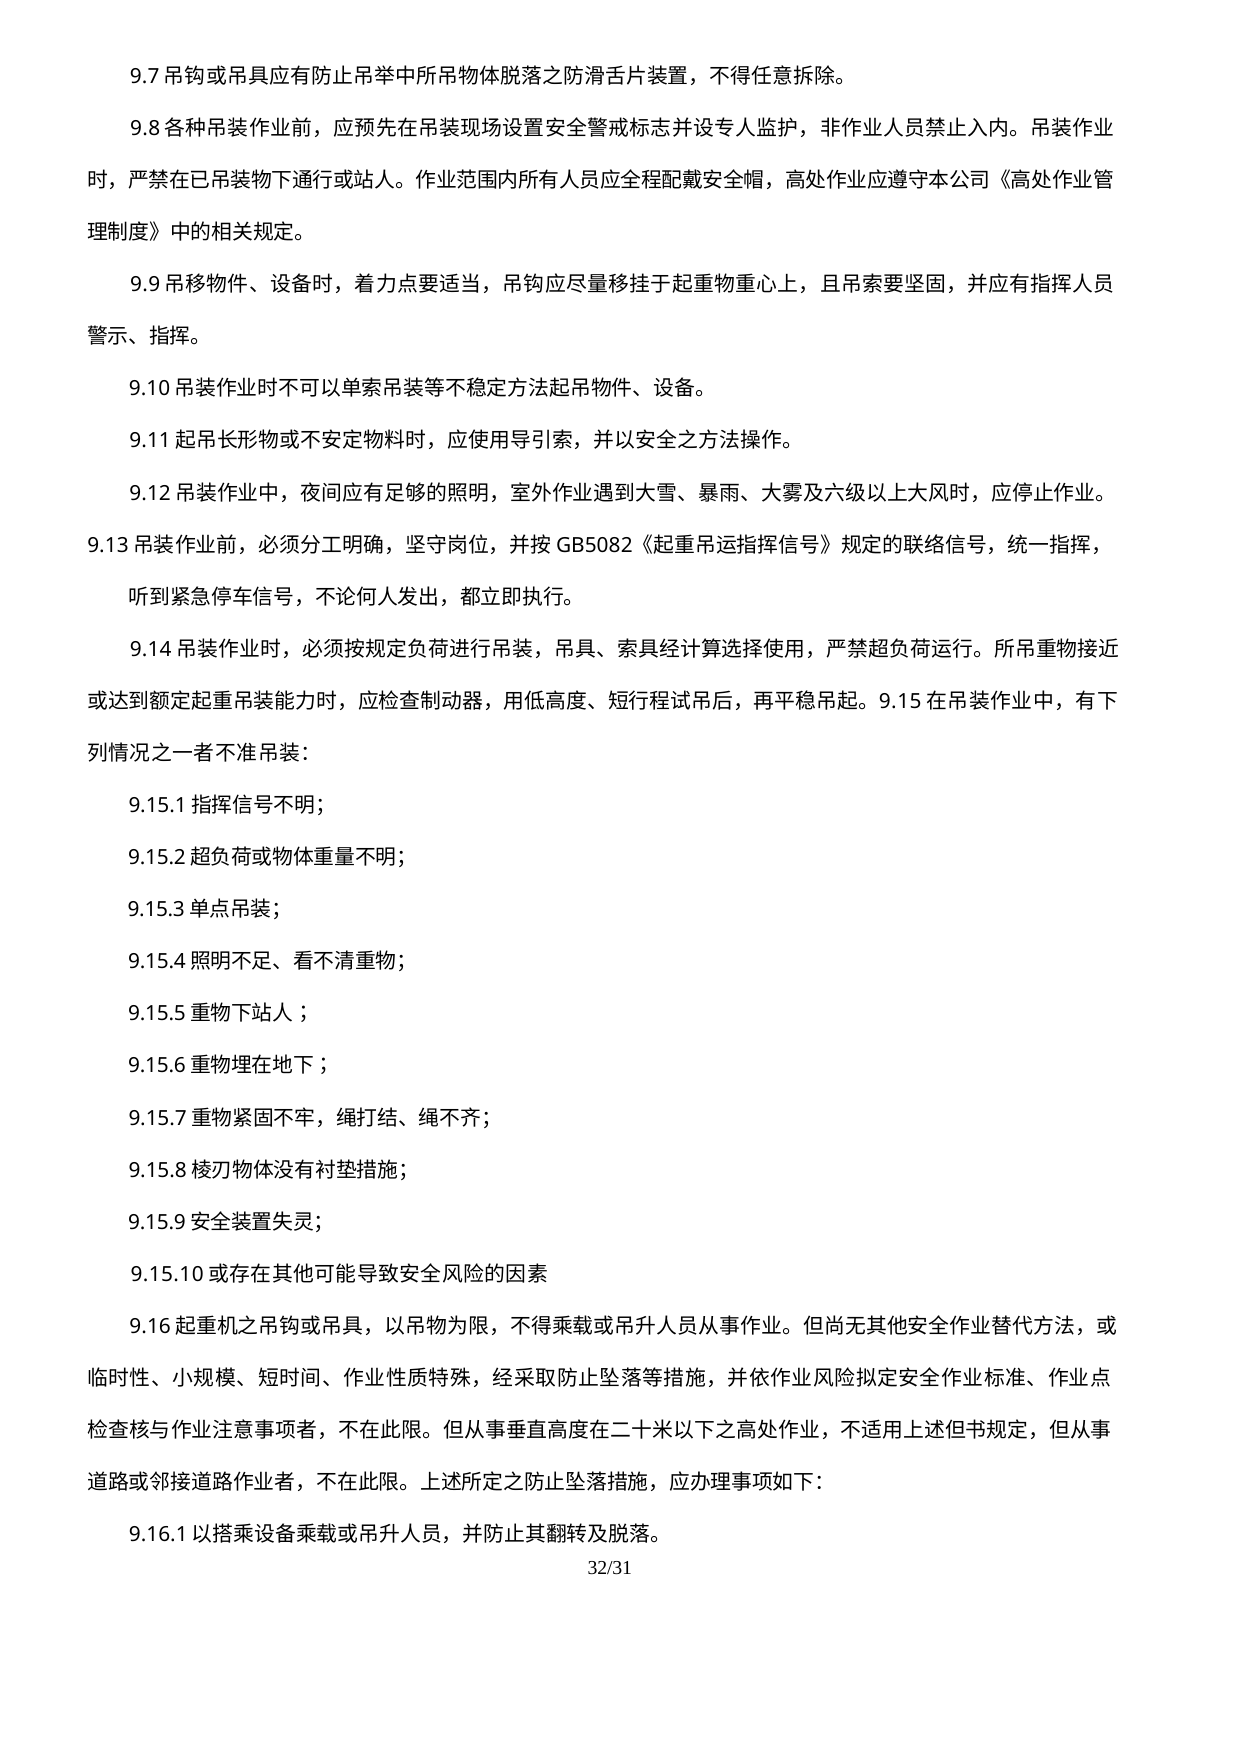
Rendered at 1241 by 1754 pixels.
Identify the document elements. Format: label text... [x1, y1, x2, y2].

text 9.9吊移物件、设备时，着力点要适当，吊钩应尽量移挂于起重物重心上，且吊索要坚固，并应有指挥人员警示、指挥。 [87, 250, 1127, 354]
text 9.14吊装作业时，必须按规定负荷进行吊装，吊具、索具经计算选择使用，严禁超负荷运行。所吊重物接近或达到额定起重吊装能力时，应检查制动器，用低高度、短行程试吊后，再平稳吊起。9.15在吊装作业中，有下列情况之一者不准吊装： [87, 614, 1127, 771]
text 9.15.2超负荷或物体重量不明； [87, 823, 1127, 875]
text 9.15.1指挥信号不明； [87, 771, 1127, 823]
text 9.15.4照明不足、看不清重物； [87, 927, 1127, 979]
text 9.15.3单点吊装； [87, 875, 1127, 927]
text 9.10吊装作业时不可以单索吊装等不稳定方法起吊物件、设备。 [87, 354, 1127, 406]
text 9.16.1以搭乘设备乘载或吊升人员，并防止其翻转及脱落。 [87, 1500, 1127, 1552]
text 9.15.5重物下站人； [87, 979, 1127, 1031]
text 9.12吊装作业中，夜间应有足够的照明，室外作业遇到大雪、暴雨、大雾及六级以上大风时，应停止作业。9.13吊装作业前，必须分工明确，坚守岗位，并按GB5082《起重吊运指挥信号》规定的联络信号，统一指挥， [87, 458, 1127, 562]
text 9.15.7重物紧固不牢，绳打结、绳不齐； [87, 1083, 1127, 1135]
text 9.15.10或存在其他可能导致安全风险的因素 [87, 1239, 1127, 1292]
text 9.15.6重物埋在地下； [87, 1031, 1127, 1083]
text 9.11起吊长形物或不安定物料时，应使用导引索，并以安全之方法操作。 [87, 406, 1127, 458]
text 9.16起重机之吊钩或吊具，以吊物为限，不得乘载或吊升人员从事作业。但尚无其他安全作业替代方法，或临时性、小规模、短时间、作业性质特殊，经采取防止坠落等措施，并依作业风险拟定安全作业标准、作业点检查核与作业注意事项者，不在此限。但从事垂直高度在二十米以下之高处作业，不适用上述但书规定，但从事道路或邻接道路作业者，不在此限。上述所定之防止坠落措施，应办理事项如下： [87, 1292, 1127, 1500]
text 9.7吊钩或吊具应有防止吊举中所吊物体脱落之防滑舌片装置，不得任意拆除。 [87, 42, 1127, 94]
text 9.15.9安全装置失灵； [87, 1187, 1127, 1239]
text 9.8各种吊装作业前，应预先在吊装现场设置安全警戒标志并设专人监护，非作业人员禁止入内。吊装作业时，严禁在已吊装物下通行或站人。作业范围内所有人员应全程配戴安全帽，高处作业应遵守本公司《高处作业管理制度》中的相关规定。 [87, 94, 1127, 250]
text 9.15.8棱刃物体没有衬垫措施； [87, 1135, 1127, 1187]
text 听到紧急停车信号，不论何人发出，都立即执行。 [87, 562, 1127, 614]
